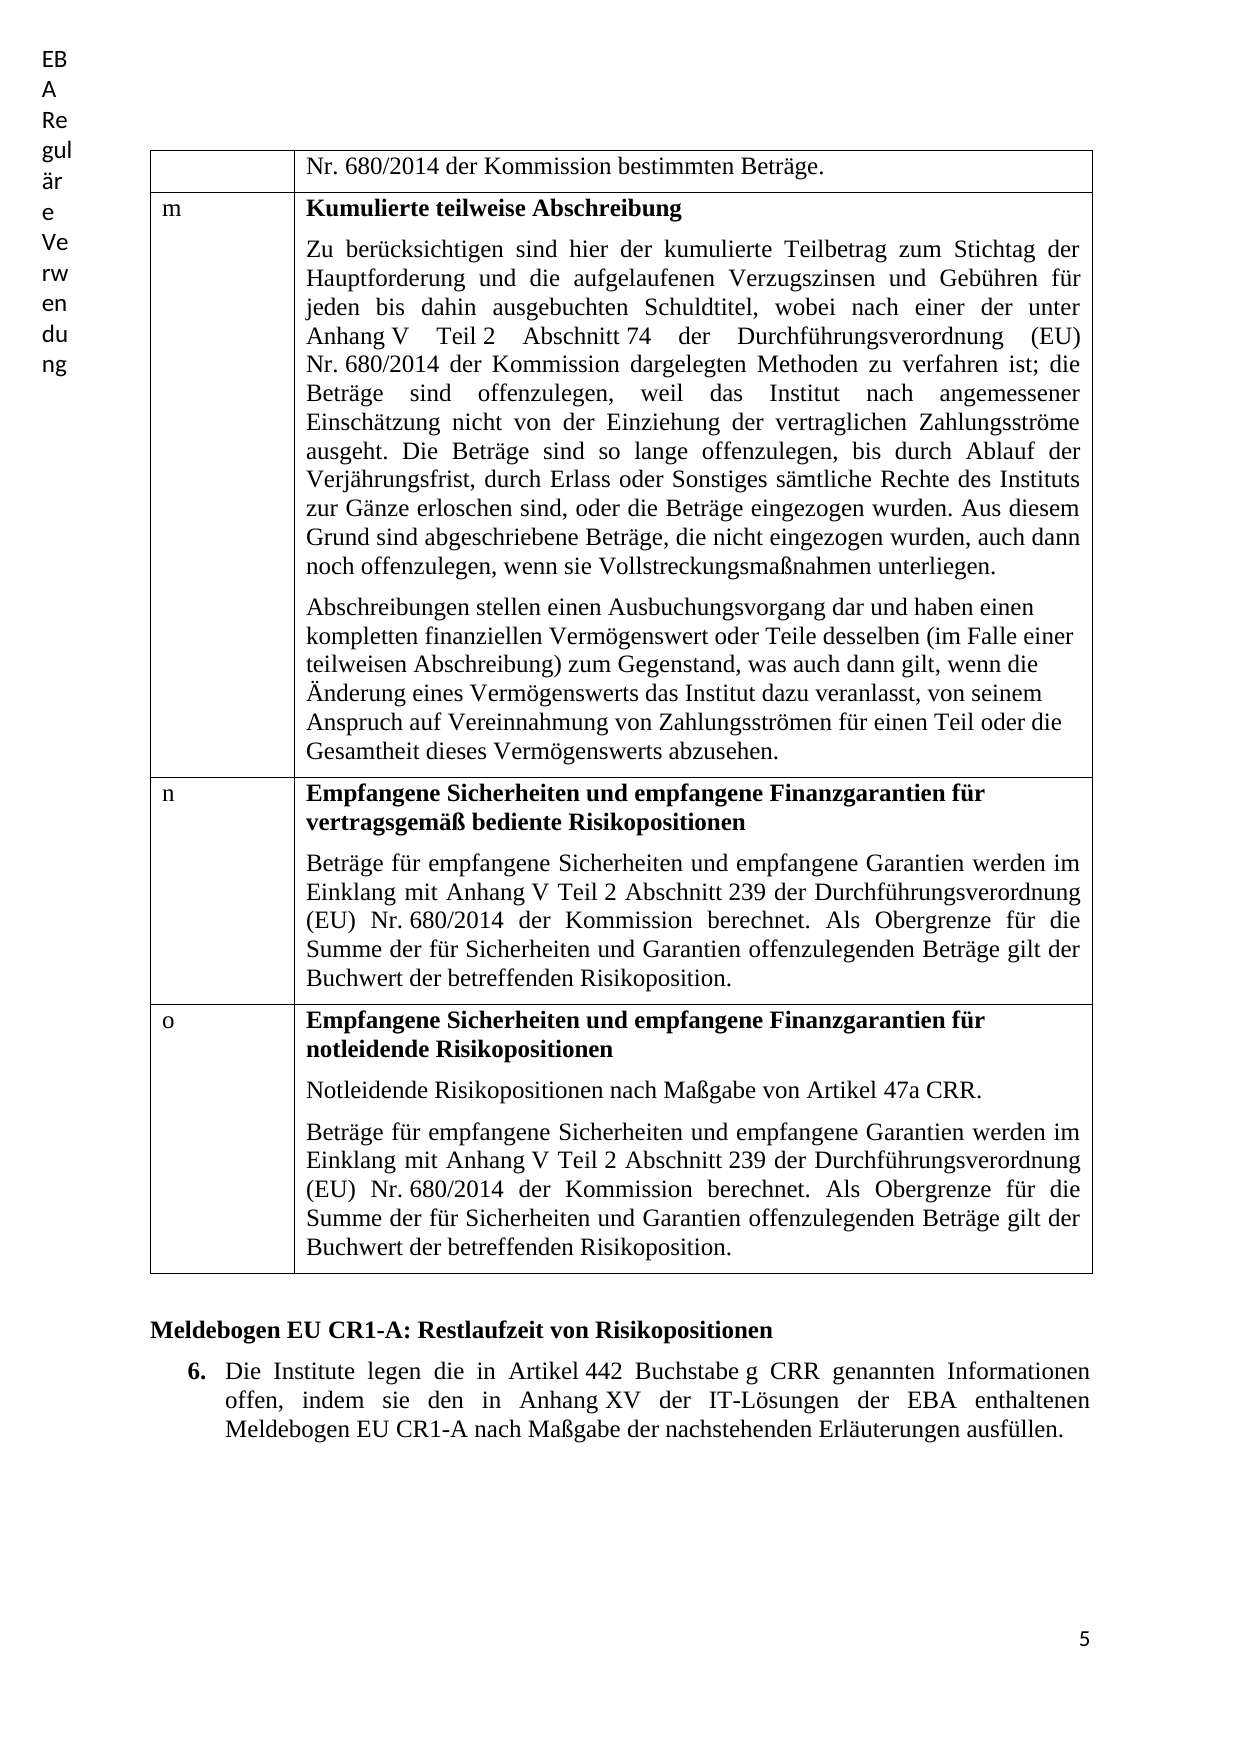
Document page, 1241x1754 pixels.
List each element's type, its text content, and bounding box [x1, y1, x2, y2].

table_cell Empfangene Sicherheiten und empfangene Finanzgarantien für notleidende Risikopositionen Notleidende Risikopositionen nach Maßgabe von Artikel 47a CRR. Beträge für empfangene Sicherheiten und empfangene Garantien werden im Einklang mit Anhang V Teil 2 Abschnitt 239 der Durchführungsverordnung (EU) Nr. 680/2014 der Kommission berechnet. Als Obergrenze für die Summe der für Sicherheiten und Garantien offenzulegenden Beträge gilt der Buchwert der betreffenden Risikoposition. [295, 1005, 1092, 1273]
table_cell Empfangene Sicherheiten und empfangene Finanzgarantien für vertragsgemäß bediente Risikopositionen Beträge für empfangene Sicherheiten und empfangene Garantien werden im Einklang mit Anhang V Teil 2 Abschnitt 239 der Durchführungsverordnung (EU) Nr. 680/2014 der Kommission berechnet. Als Obergrenze für die Summe der für Sicherheiten und Garantien offenzulegenden Beträge gilt der Buchwert der betreffenden Risikoposition. [295, 778, 1092, 1004]
list Die Institute legen die in Artikel 442 Buchstabe g CRR genannten Informationen offen, indem sie den in Anhang XV der IT-Lösungen der EBA enthaltenen Meldebogen EU CR1-A nach Maßgabe der nachstehenden Erläuterungen ausfüllen. [187, 1356, 1090, 1443]
table_cell m [151, 193, 294, 777]
table_cell n [151, 778, 294, 1004]
text Meldebogen EU CR1-A: Restlaufzeit von Risikopositionen [150, 1315, 1090, 1344]
table_cell o [151, 1005, 294, 1273]
table_cell Kumulierte teilweise Abschreibung Zu berücksichtigen sind hier der kumulierte Teilbetrag zum Stichtag der Hauptforderung und die aufgelaufenen Verzugszinsen und Gebühren für jeden bis dahin ausgebuchten Schuldtitel, wobei nach einer der unter Anhang V Teil 2 Abschnitt 74 der Durchführungsverordnung (EU) Nr. 680/2014 der Kommission dargelegten Methoden zu verfahren ist; die Beträge sind offenzulegen, weil das Institut nach angemessener Einschätzung nicht von der Einziehung der vertraglichen Zahlungsströme ausgeht. Die Beträge sind so lange offenzulegen, bis durch Ablauf der Verjährungsfrist, durch Erlass oder Sonstiges sämtliche Rechte des Instituts zur Gänze erloschen sind, oder die Beträge eingezogen wurden. Aus diesem Grund sind abgeschriebene Beträge, die nicht eingezogen wurden, auch dann noch offenzulegen, wenn sie Vollstreckungsmaßnahmen unterliegen. Abschreibungen stellen einen Ausbuchungsvorgang dar und haben einen kompletten finanziellen Vermögenswert oder Teile desselben (im Falle einer teilweisen Abschreibung) zum Gegenstand, was auch dann gilt, wenn die Änderung eines Vermögenswerts das Institut dazu veranlasst, von seinem Anspruch auf Vereinnahmung von Zahlungsströmen für einen Teil oder die Gesamtheit dieses Vermögenswerts abzusehen. [295, 193, 1092, 777]
table_cell j [151, 151, 294, 192]
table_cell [295, 151, 1092, 192]
